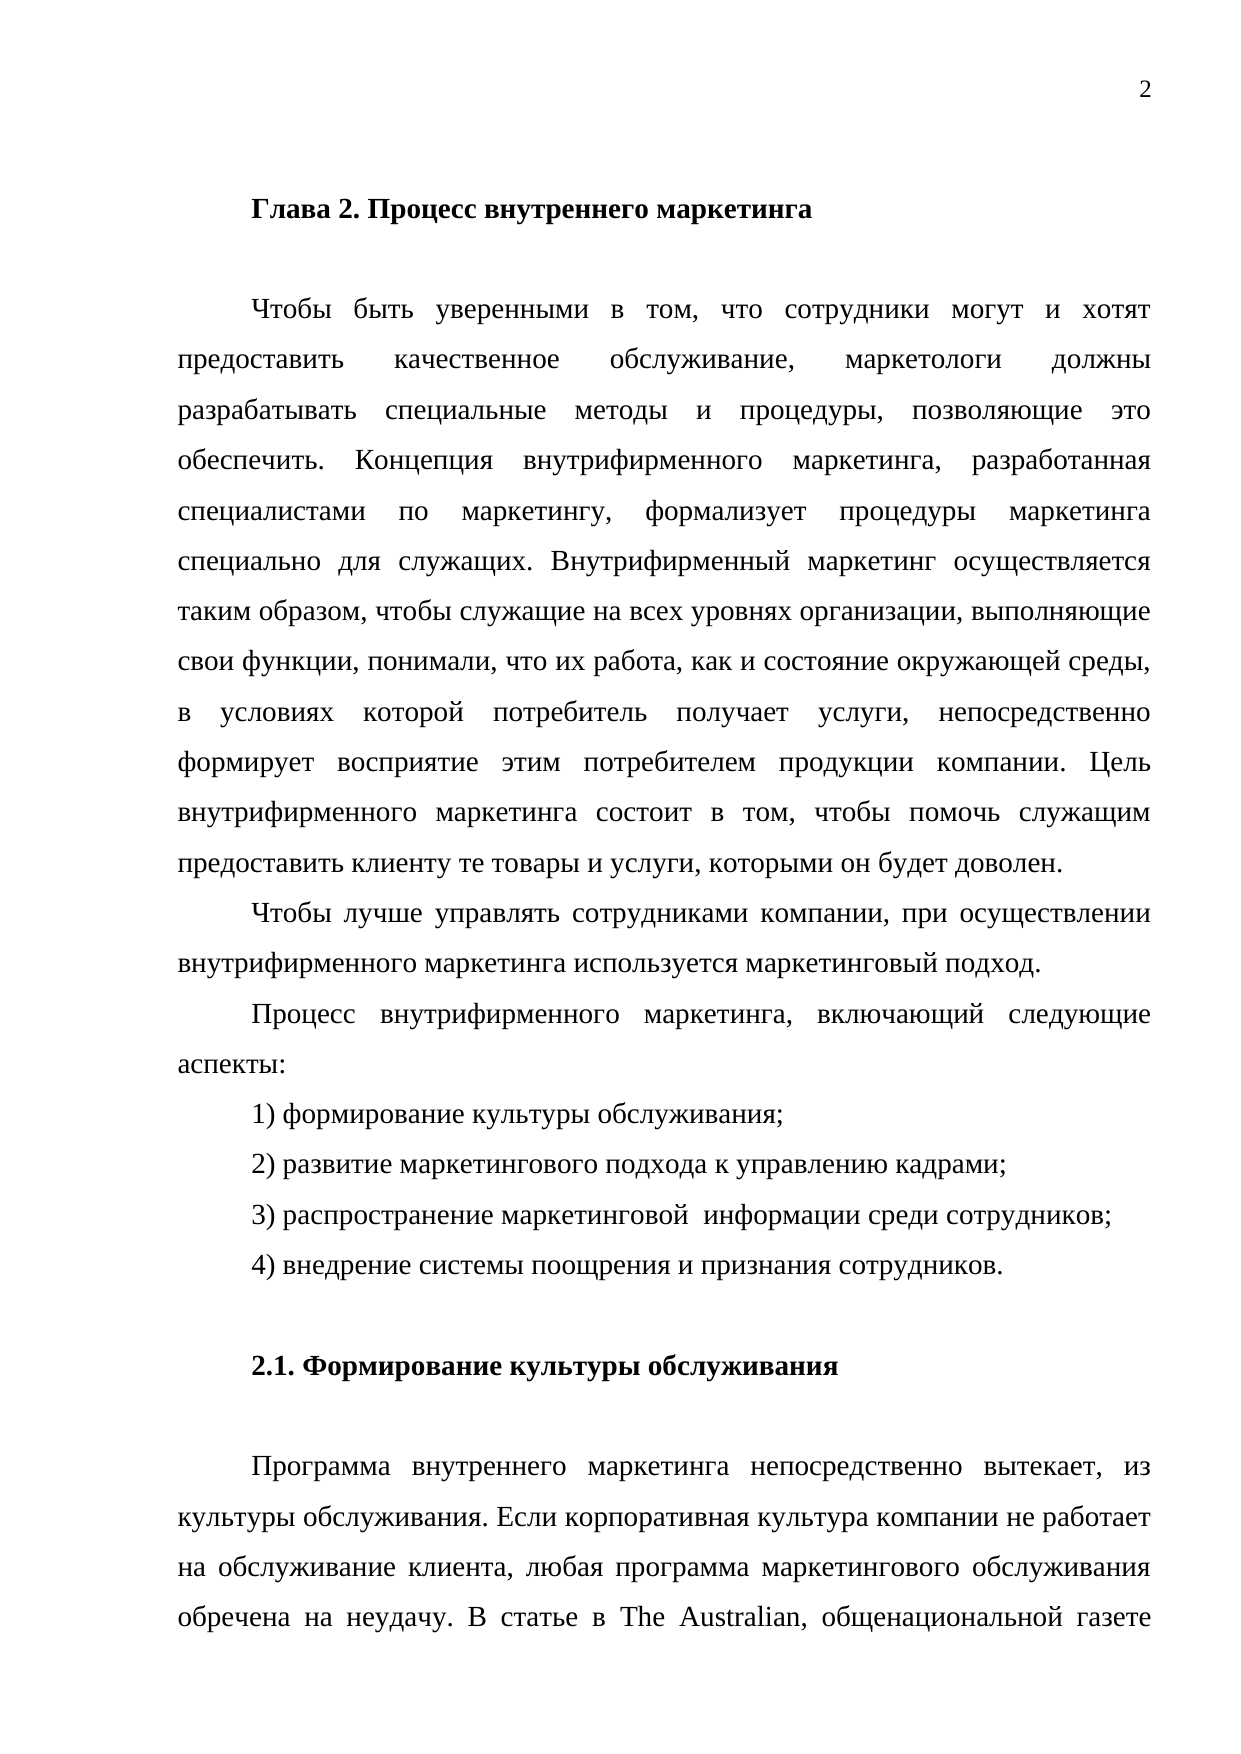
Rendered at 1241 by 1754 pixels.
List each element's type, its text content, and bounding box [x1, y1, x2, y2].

text Глава 2. Процесс внутреннего маркетинга [177, 191, 1152, 224]
text 2) развитие маркетингового подхода к управлению кадрами; [177, 1147, 1152, 1180]
text 2.1. Формирование культуры обслуживания [177, 1348, 1152, 1381]
text 1) формирование культуры обслуживания; [177, 1096, 1152, 1130]
text 4) внедрение системы поощрения и признания сотрудников. [177, 1247, 1152, 1281]
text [177, 1448, 1152, 1633]
text 3) распространение маркетинговой информации среди сотрудников; [177, 1197, 1152, 1231]
text Процесс внутрифирменного маркетинга, включающий следующие аспекты: [177, 996, 1152, 1079]
text Чтобы быть уверенными в том, что сотрудники могут и хотят предоставить качественное обслуживание, маркетологи должны разрабатывать специальные методы и процедуры, позволяющие это обеспечить. Концепция внутрифирменного маркетинга, разработанная специалистами по маркетингу, формализует процедуры маркетинга специально для служащих. Внутрифирменный маркетинг осуществляется таким образом, чтобы служащие на всех уровнях организации, выполняющие свои функции, понимали, что их работа, как и состояние окружающей среды, в условиях которой потребитель получает услуги, непосредственно формирует восприятие этим потребителем продукции компании. Цель внутрифирменного маркетинга состоит в том, чтобы помочь служащим предоставить клиенту те товары и услуги, которыми он будет доволен. [177, 291, 1152, 878]
text Чтобы лучше управлять сотрудниками компании, при осуществлении внутрифирменного маркетинга используется маркетинговый подход. [177, 895, 1152, 979]
